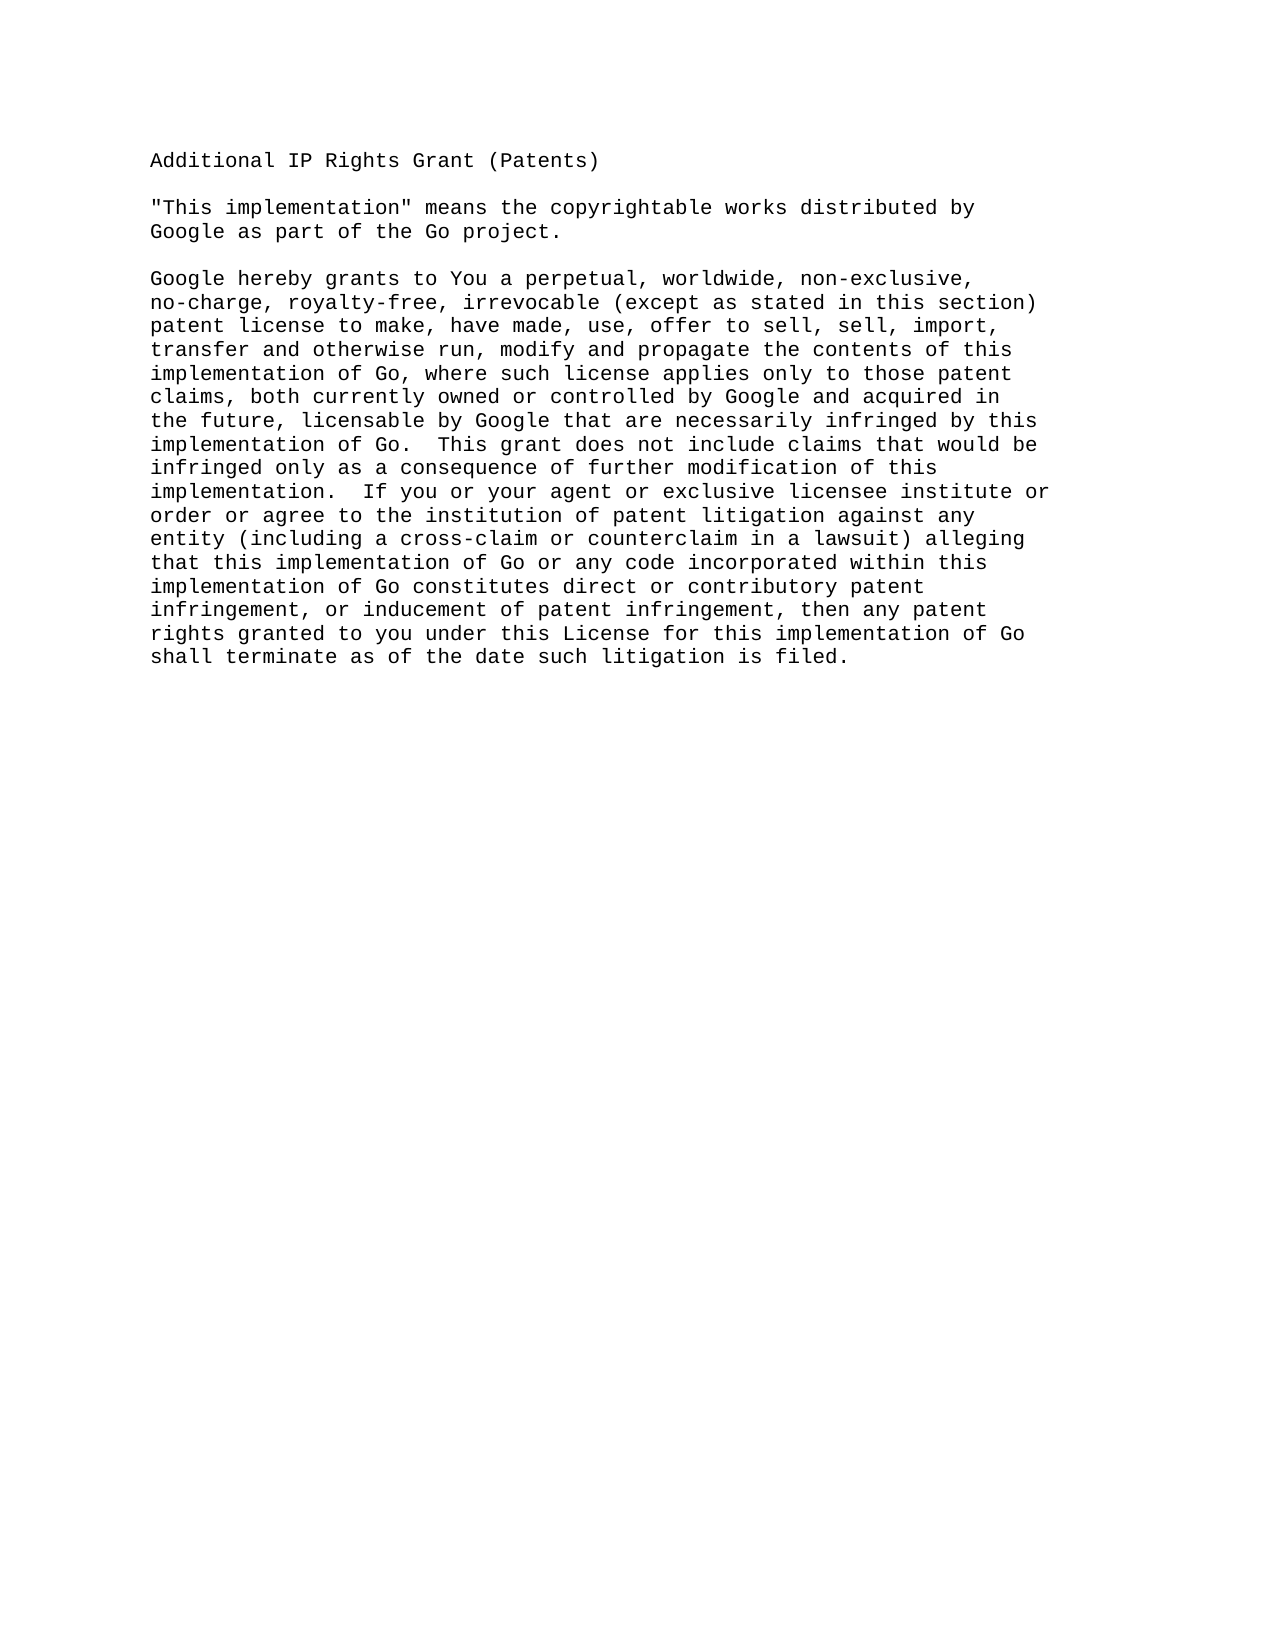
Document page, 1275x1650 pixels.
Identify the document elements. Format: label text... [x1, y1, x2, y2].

text claims, both currently owned or controlled by Google and acquired in [150, 386, 1125, 410]
text Google as part of the Go project. [150, 221, 1125, 244]
text shall terminate as of the date such litigation is filed. [150, 647, 1125, 670]
text rights granted to you under this License for this implementation of Go [150, 623, 1125, 647]
text implementation. If you or your agent or exclusive licensee institute or [150, 481, 1125, 505]
text patent license to make, have made, use, offer to sell, sell, import, [150, 316, 1125, 339]
text implementation of Go constitutes direct or contributory patent [150, 576, 1125, 599]
text the future, licensable by Google that are necessarily infringed by this [150, 410, 1125, 434]
text "This implementation" means the copyrightable works distributed by [150, 197, 1125, 221]
text order or agree to the institution of patent litigation against any [150, 505, 1125, 528]
text implementation of Go, where such license applies only to those patent [150, 363, 1125, 386]
text Google hereby grants to You a perpetual, worldwide, non-exclusive, [150, 268, 1125, 292]
text no-charge, royalty-free, irrevocable (except as stated in this section) [150, 292, 1125, 316]
text infringed only as a consequence of further modification of this [150, 457, 1125, 481]
text transfer and otherwise run, modify and propagate the contents of this [150, 339, 1125, 363]
text infringement, or inducement of patent infringement, then any patent [150, 599, 1125, 623]
text Additional IP Rights Grant (Patents) [150, 150, 1125, 174]
text implementation of Go. This grant does not include claims that would be [150, 434, 1125, 457]
text entity (including a cross-claim or counterclaim in a lawsuit) alleging [150, 528, 1125, 552]
text that this implementation of Go or any code incorporated within this [150, 552, 1125, 576]
